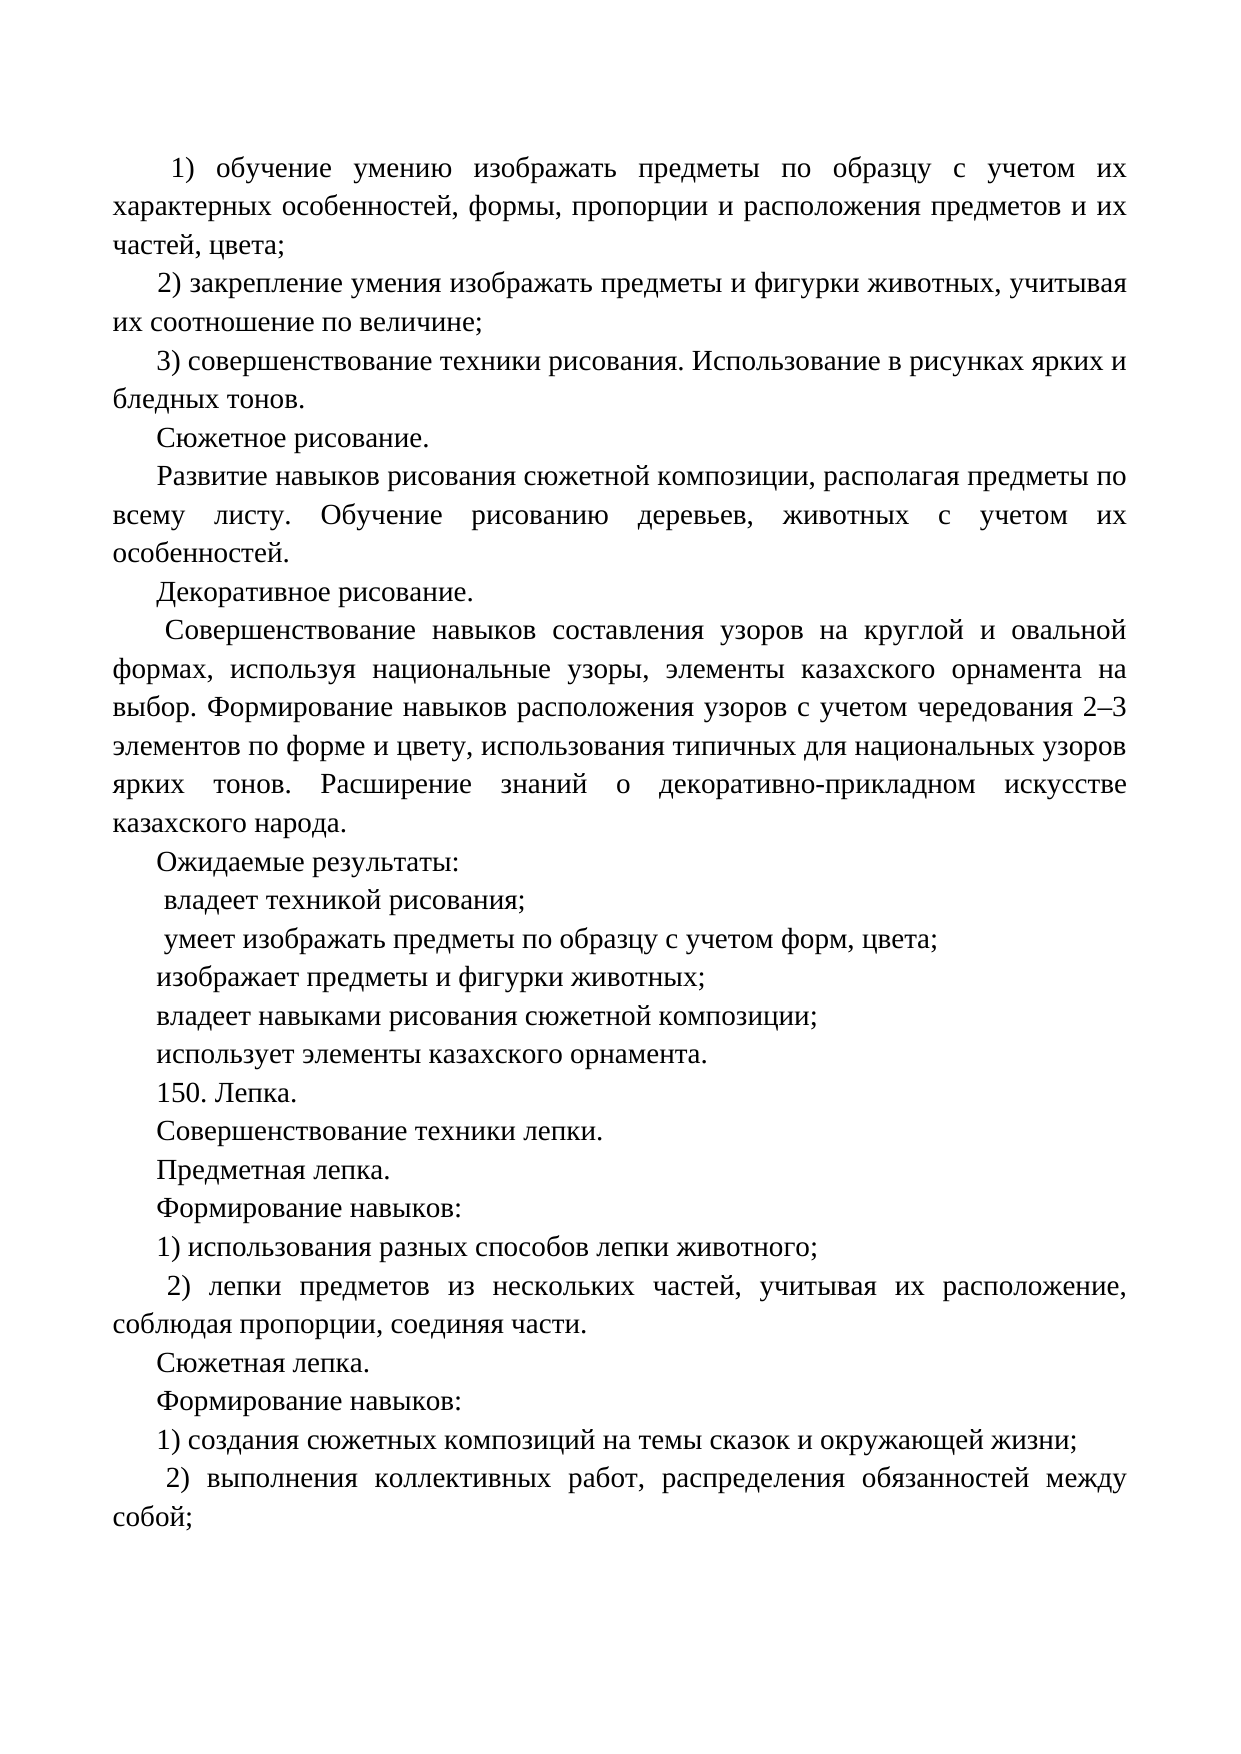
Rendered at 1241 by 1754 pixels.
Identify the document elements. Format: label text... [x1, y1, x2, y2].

text умеет изображать предметы по образцу с учетом форм, цвета; [112, 921, 1128, 954]
text Совершенствование навыков составления узоров на круглой и овальной формах, используя национальные узоры, элементы казахского орнамента на выбор. Формирование навыков расположения узоров с учетом чередования 2–3 элементов по форме и цвету, использования типичных для национальных узоров ярких тонов. Расширение знаний о декоративно-прикладном искусстве казахского народа. [112, 612, 1128, 839]
text 150. Лепка. [112, 1075, 1128, 1108]
text Декоративное рисование. [112, 574, 1128, 607]
text Формирование навыков: [112, 1383, 1128, 1417]
text Предметная лепка. [112, 1152, 1128, 1186]
text Формирование навыков: [112, 1191, 1128, 1224]
text 1) создания сюжетных композиций на темы сказок и окружающей жизни; [112, 1422, 1128, 1455]
text Развитие навыков рисования сюжетной композиции, располагая предметы по всему листу. Обучение рисованию деревьев, животных с учетом их особенностей. [112, 458, 1128, 569]
text Ожидаемые результаты: [112, 844, 1128, 877]
text Совершенствование техники лепки. [112, 1113, 1128, 1147]
text Сюжетное рисование. [112, 420, 1128, 453]
text Сюжетная лепка. [112, 1345, 1128, 1378]
text 1) обучение умению изображать предметы по образцу с учетом их характерных особенностей, формы, пропорции и расположения предметов и их частей, цвета; [112, 150, 1128, 261]
text владеет техникой рисования; [112, 882, 1128, 916]
text 2) выполнения коллективных работ, распределения обязанностей между собой; [112, 1460, 1128, 1532]
text 3) совершенствование техники рисования. Использование в рисунках ярких и бледных тонов. [112, 343, 1128, 415]
text владеет навыками рисования сюжетной композиции; [112, 998, 1128, 1031]
text 1) использования разных способов лепки животного; [112, 1229, 1128, 1263]
text использует элементы казахского орнамента. [112, 1036, 1128, 1070]
text 2) закрепление умения изображать предметы и фигурки животных, учитывая их соотношение по величине; [112, 266, 1128, 338]
text изображает предметы и фигурки животных; [112, 959, 1128, 993]
text 2) лепки предметов из нескольких частей, учитывая их расположение, соблюдая пропорции, соединяя части. [112, 1268, 1128, 1340]
